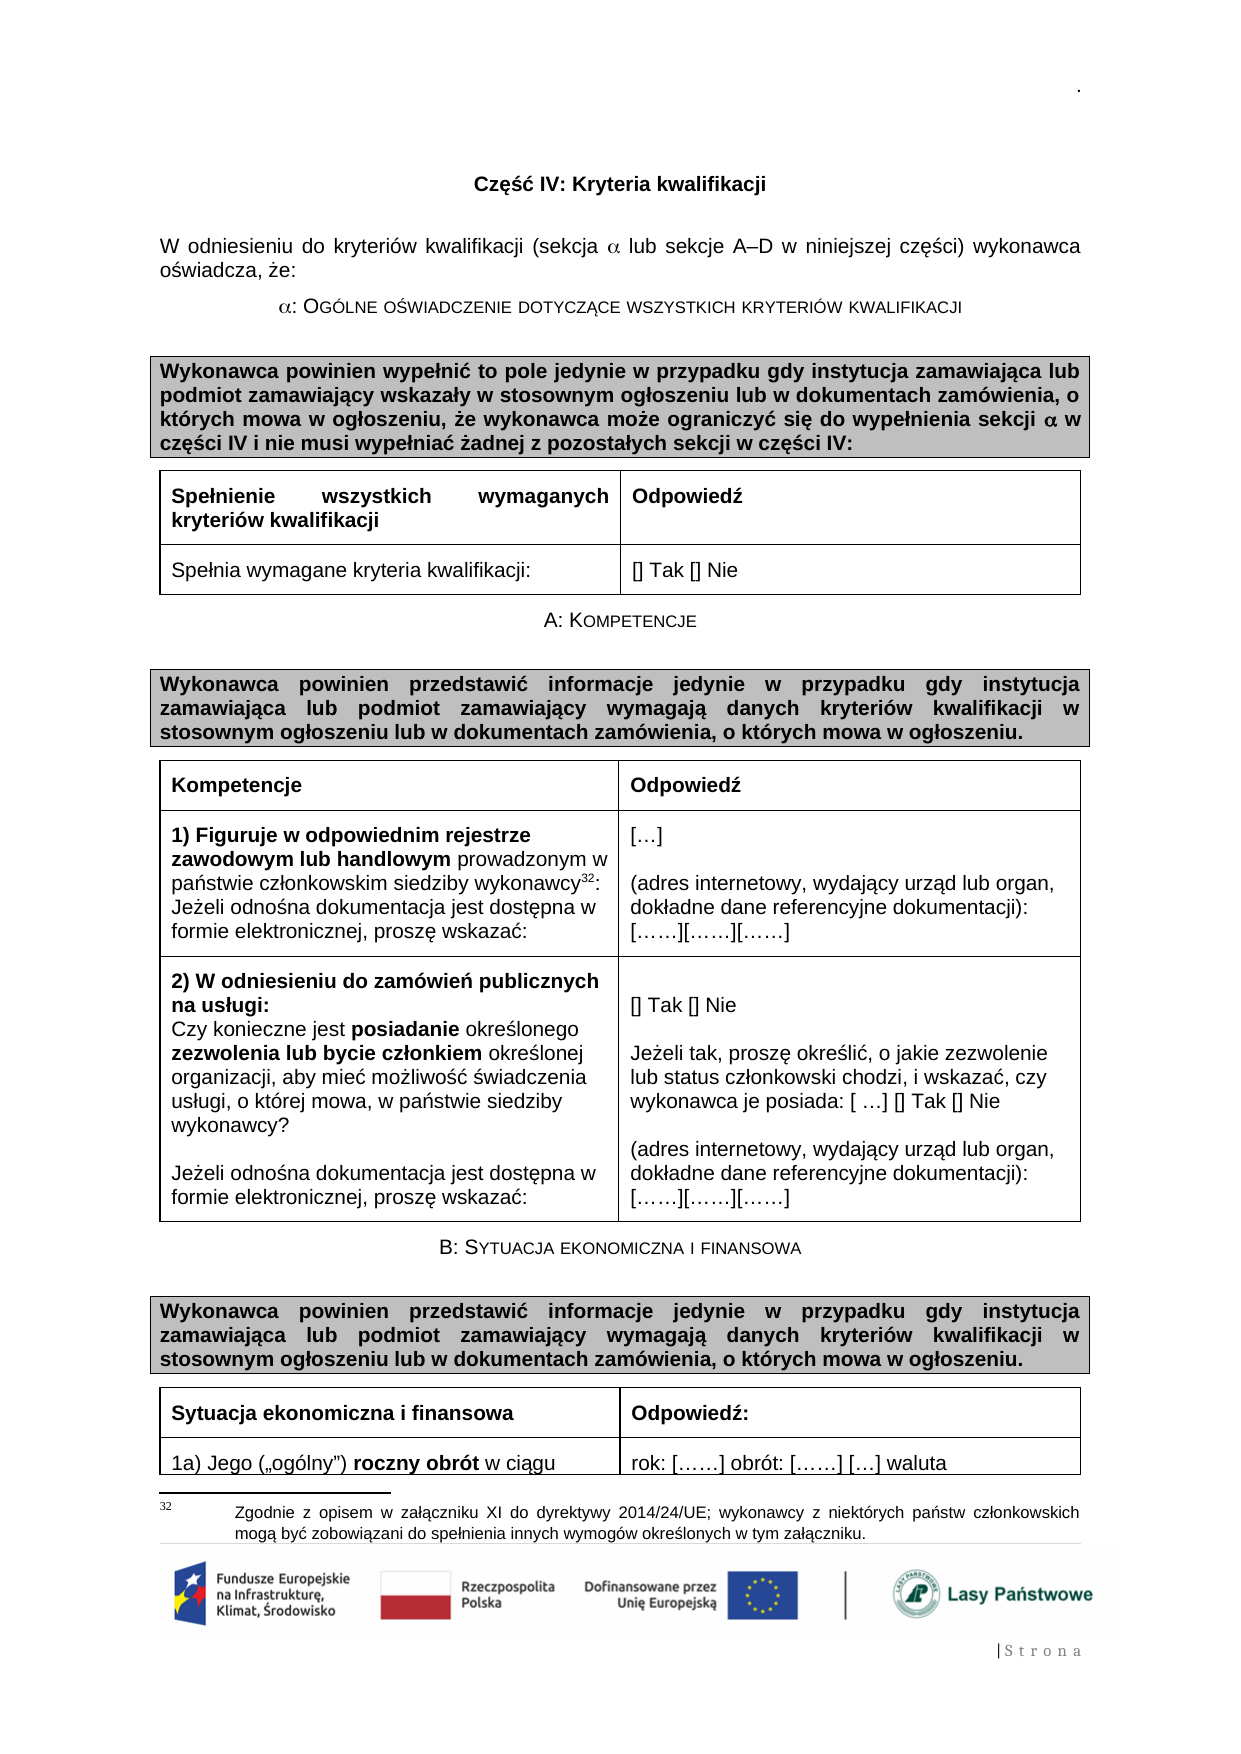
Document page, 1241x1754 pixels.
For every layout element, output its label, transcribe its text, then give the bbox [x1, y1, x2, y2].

table_cell Spełnia wymagane kryteria kwalifikacji: [161, 545, 620, 594]
table_header Spełnienie wszystkich wymaganych kryteriów kwalifikacji [161, 471, 620, 544]
picture [159, 1545, 1123, 1642]
table_cell […] (adres internetowy, wydający urząd lub organ, dokładne dane referencyjne dokumentacji): [……][……][……] [619, 811, 1080, 956]
table_cell 1) Figuruje w odpowiednim rejestrze zawodowym lub handlowym prowadzonym w państwie członkowskim siedziby wykonawcy: Jeżeli odnośna dokumentacja jest dostępna w formie elektronicznej, proszę wskazać: [161, 811, 618, 956]
text Wykonawca powinien wypełnić to pole jedynie w przypadku gdy instytucja zamawiająca lub podmiot zamawiający wskazały w stosownym ogłoszeniu lub w dokumentach zamówienia, o których mowa w ogłoszeniu, że wykonawca może ograniczyć się do wypełnienia sekcji w części IV i nie musi wypełniać żadnej z pozostałych sekcji w części IV: [151, 357, 1089, 457]
text W odniesieniu do kryteriów kwalifikacji (sekcja lub sekcje A–D w niniejszej części) wykonawca oświadcza, że: [159, 233, 1081, 281]
table_header Odpowiedź [621, 471, 1080, 544]
table_header Odpowiedź: [621, 1388, 1080, 1437]
table_cell [] Tak [] Nie [621, 545, 1080, 594]
table_cell [] Tak [] Nie Jeżeli tak, proszę określić, o jakie zezwolenie lub status członkowski chodzi, i wskazać, czy wykonawca je posiada: [ …] [] Tak [] Nie (adres internetowy, wydający urząd lub organ, dokładne dane referencyjne dokumentacji): [……][……][……] [619, 957, 1080, 1221]
text Wykonawca powinien przedstawić informacje jedynie w przypadku gdy instytucja zamawiająca lub podmiot zamawiający wymagają danych kryteriów kwalifikacji w stosownym ogłoszeniu lub w dokumentach zamówienia, o których mowa w ogłoszeniu. [151, 1297, 1089, 1373]
text : Ogólne oświadczenie dotyczące wszystkich kryteriów kwalifikacji [159, 294, 1081, 318]
text Wykonawca powinien przedstawić informacje jedynie w przypadku gdy instytucja zamawiająca lub podmiot zamawiający wymagają danych kryteriów kwalifikacji w stosownym ogłoszeniu lub w dokumentach zamówienia, o których mowa w ogłoszeniu. [151, 670, 1089, 746]
text A: Kompetencje [159, 608, 1081, 632]
table_header Kompetencje [161, 761, 618, 810]
text B: Sytuacja ekonomiczna i finansowa [159, 1235, 1081, 1259]
table_header Sytuacja ekonomiczna i finansowa [161, 1388, 619, 1437]
table_cell 2) W odniesieniu do zamówień publicznych na usługi: Czy konieczne jest posiadanie określonego zezwolenia lub bycie członkiem określonej organizacji, aby mieć możliwość świadczenia usługi, o której mowa, w państwie siedziby wykonawcy? Jeżeli odnośna dokumentacja jest dostępna w formie elektronicznej, proszę wskazać: [161, 957, 618, 1221]
text Część IV: Kryteria kwalifikacji [159, 172, 1081, 196]
table_header Odpowiedź [619, 761, 1080, 810]
